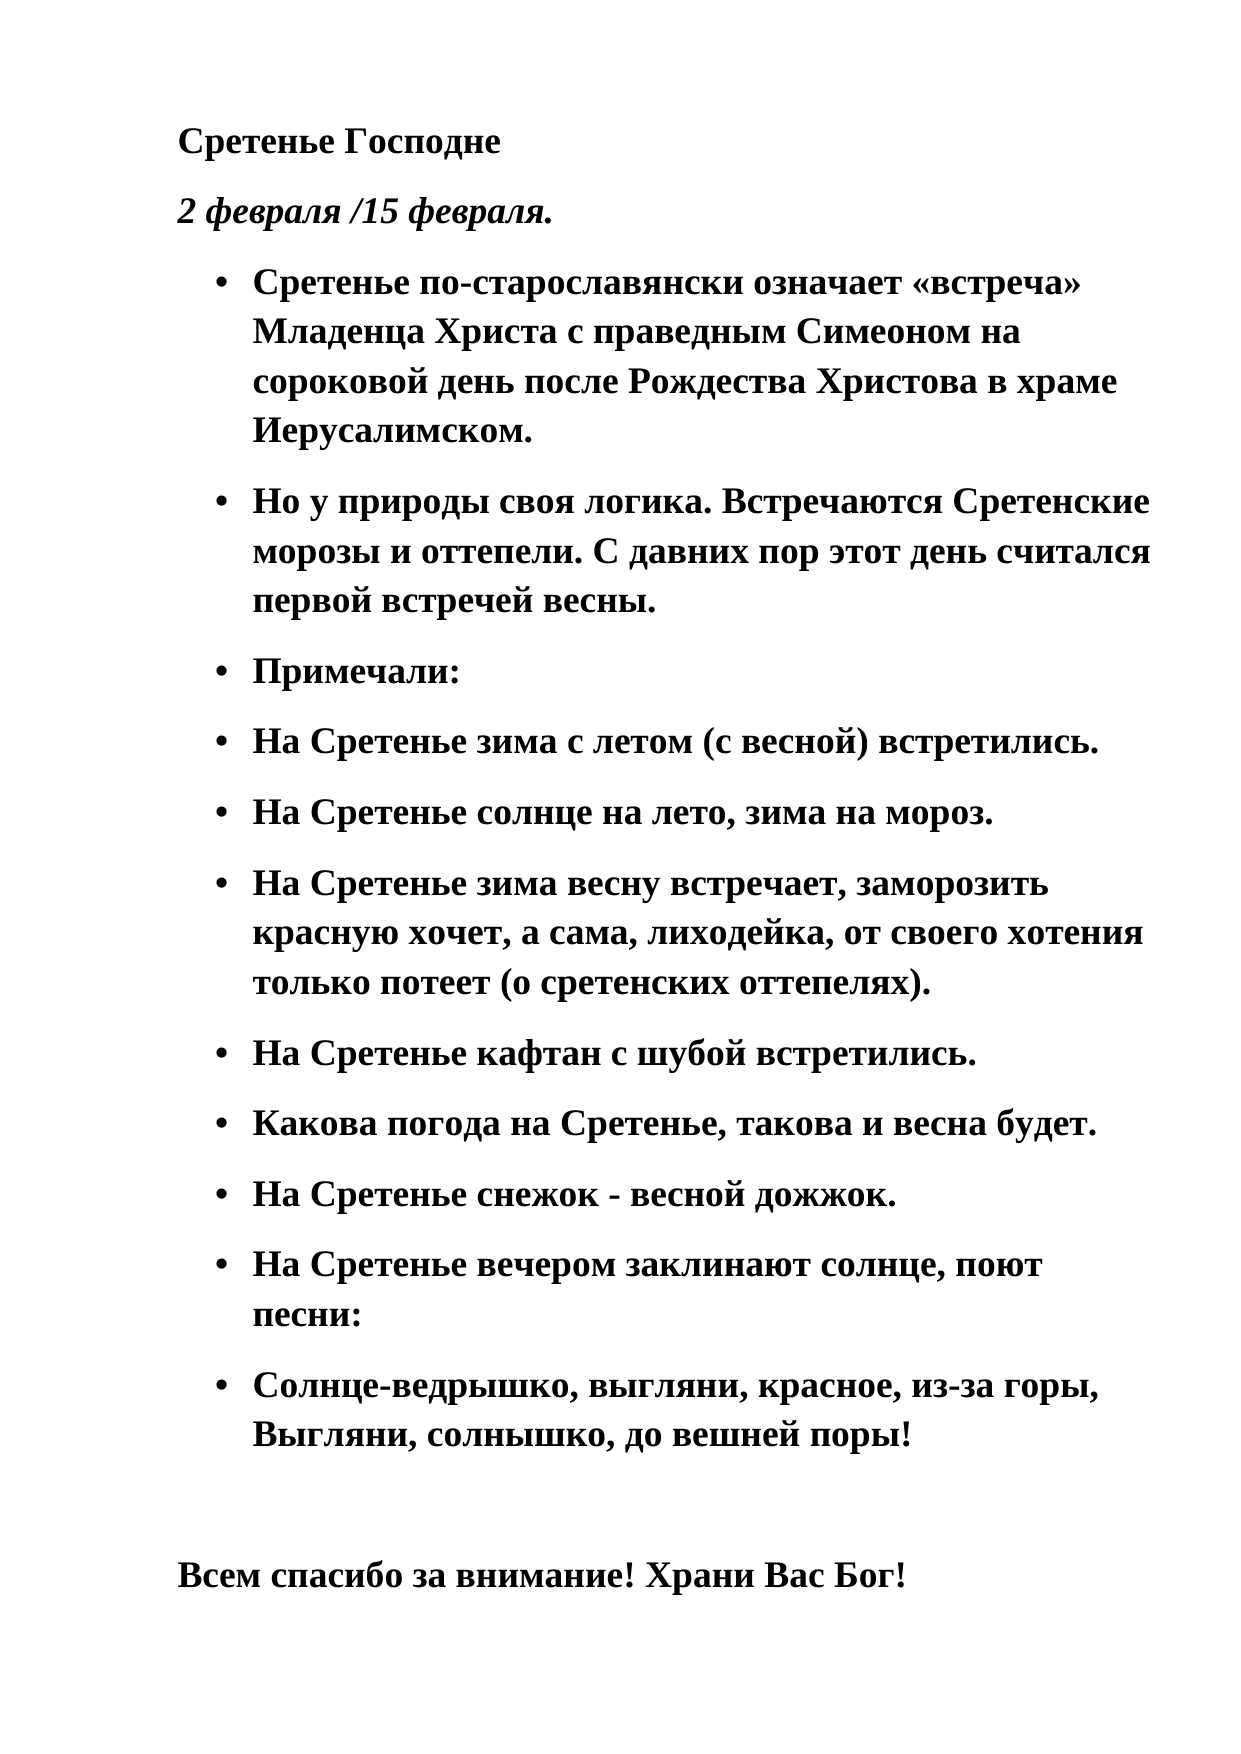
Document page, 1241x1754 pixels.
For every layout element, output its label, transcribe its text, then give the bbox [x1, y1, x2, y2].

text 2 февраля /15 февраля. [177, 188, 1152, 232]
list На Сретенье зима с летом (с весной) встретились. [215, 719, 1152, 762]
text Всем спасибо за внимание! Храни Вас Бог! [177, 1552, 1152, 1596]
list На Сретенье вечером заклинают солнце, поют песни: [215, 1242, 1152, 1334]
list На Сретенье снежок - весной дожжок. [215, 1171, 1152, 1214]
list Сретенье по-старославянски означает «встреча» Младенца Христа с праведным Симеоном на сороковой день после Рождества Христова в храме Иерусалимском. [215, 259, 1152, 451]
list Солнце-ведрышко, выгляни, красное, из-за горы, Выгляни, солнышко, до вешней поры! [215, 1362, 1152, 1455]
list На Сретенье кафтан с шубой встретились. [215, 1030, 1152, 1073]
list На Сретенье солнце на лето, зима на мороз. [215, 789, 1152, 833]
list Примечали: [215, 648, 1152, 691]
list Но у природы своя логика. Встречаются Сретенские морозы и оттепели. С давних пор этот день считался первой встречей весны. [215, 478, 1152, 621]
list Какова погода на Сретенье, такова и весна будет. [215, 1100, 1152, 1144]
text Сретенье Господне [177, 118, 1152, 161]
list На Сретенье зима весну встречает, заморозить красную хочет, а сама, лиходейка, от своего хотения только потеет (о сретенских оттепелях). [215, 860, 1152, 1002]
